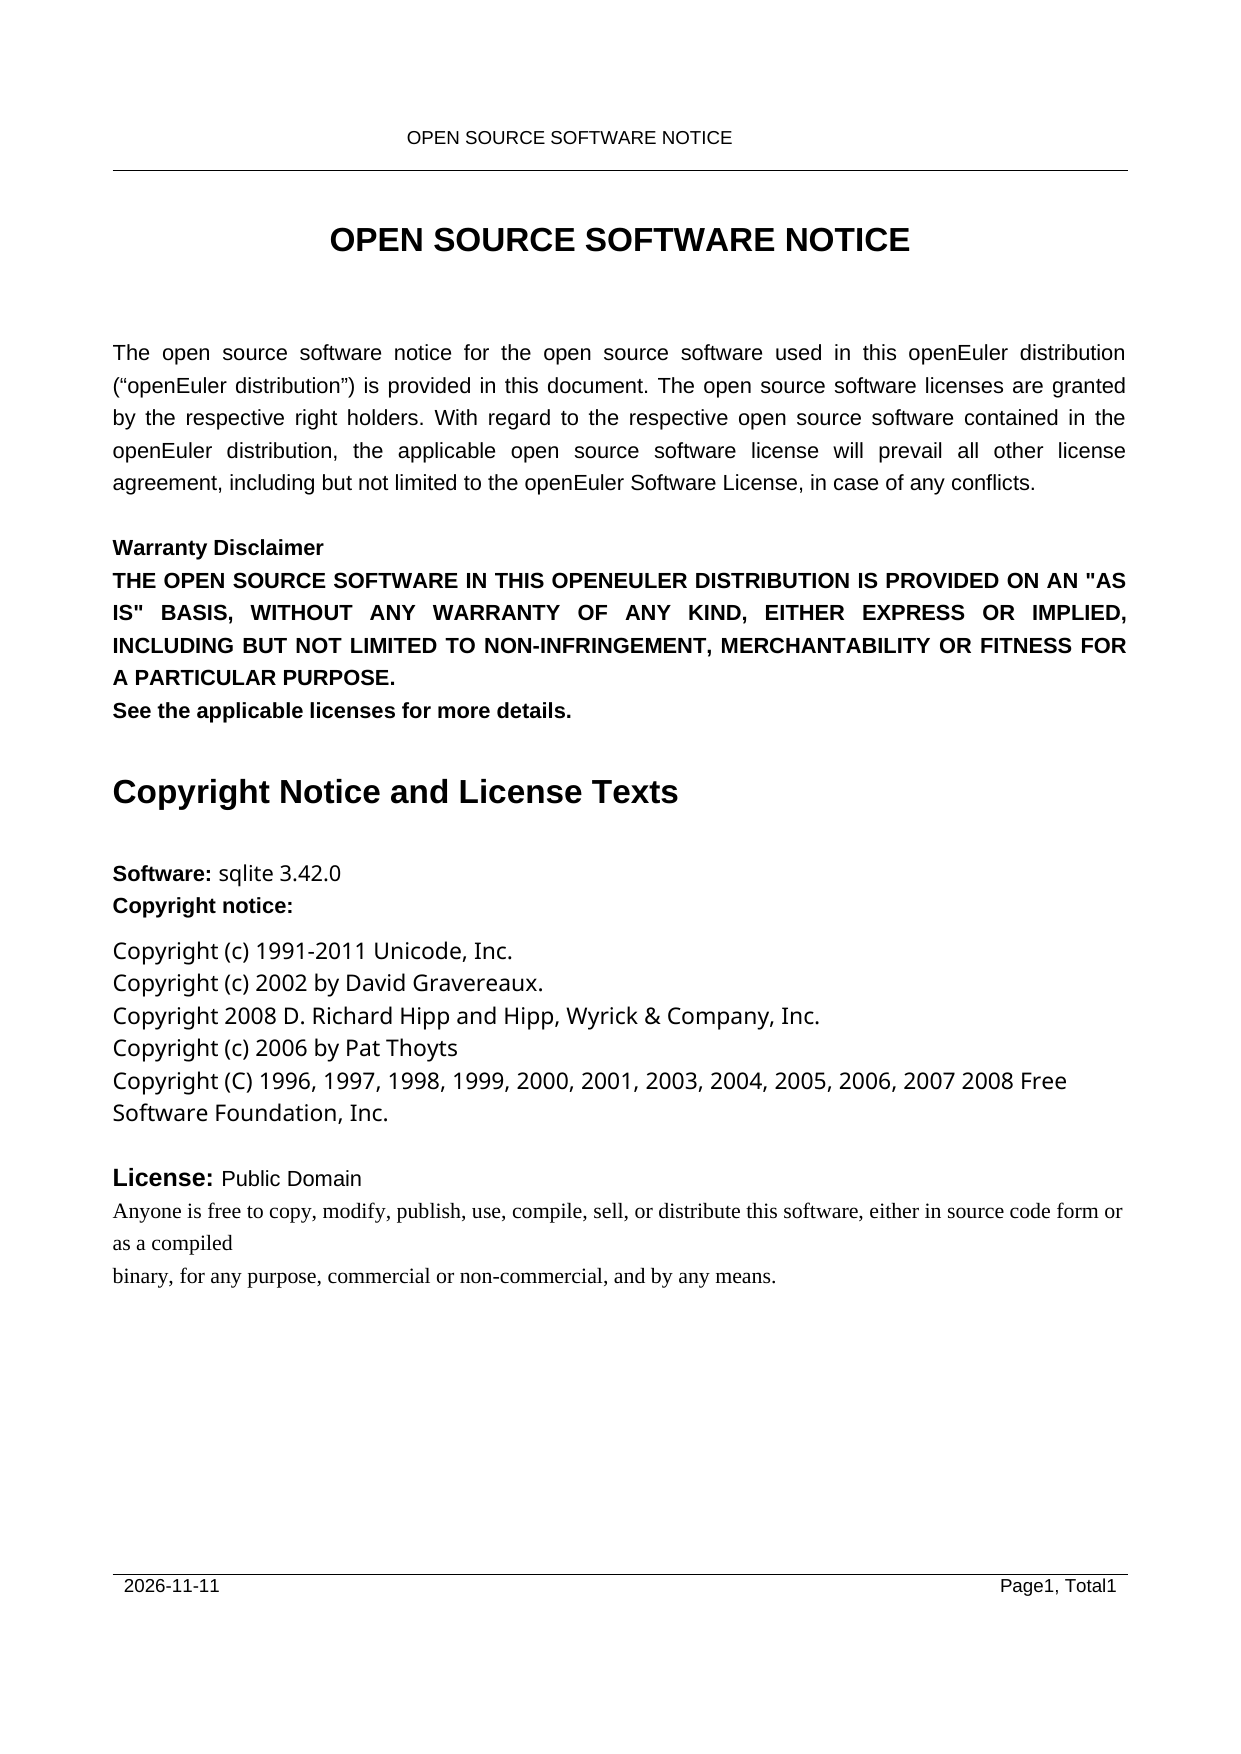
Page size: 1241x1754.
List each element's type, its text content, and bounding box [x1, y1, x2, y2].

text Copyright (c) 1991-2011 Unicode, Inc. Copyright (c) 2002 by David Gravereaux. Copyright 2008 D. Richard Hipp and Hipp, Wyrick & Company, Inc. Copyright (c) 2006 by Pat Thoyts Copyright (C) 1996, 1997, 1998, 1999, 2000, 2001, 2003, 2004, 2005, 2006, 2007 2008 Free Software Foundation, Inc. [112, 934, 1128, 1161]
text The open source software notice for the open source software used in this openEuler distribution (“openEuler distribution”) is provided in this document. The open source software licenses are granted by the respective right holders. With regard to the respective open source software contained in the openEuler distribution, the applicable open source software license will prevail all other license agreement, including but not limited to the openEuler Software License, in case of any conflicts. [112, 336, 1128, 499]
text Copyright Notice and License Texts [112, 759, 1128, 824]
title Software: sqlite 3.42.0 [112, 856, 1128, 889]
text License: Public Domain [112, 1161, 1128, 1194]
text THE OPEN SOURCE SOFTWARE IN THIS OPENEULER DISTRIBUTION IS PROVIDED ON AN "AS IS" BASIS, WITHOUT ANY WARRANTY OF ANY KIND, EITHER EXPRESS OR IMPLIED, INCLUDING BUT NOT LIMITED TO NON-INFRINGEMENT, MERCHANTABILITY OR FITNESS FOR A PARTICULAR PURPOSE. See the applicable licenses for more details. [112, 564, 1128, 726]
text Warranty Disclaimer [112, 531, 1128, 564]
text Anyone is free to copy, modify, publish, use, compile, sell, or distribute this software, either in source code form or as a compiled binary, for any purpose, commercial or non-commercial, and by any means. [112, 1194, 1128, 1291]
text Copyright notice: [112, 889, 1128, 921]
text OPEN SOURCE SOFTWARE NOTICE [112, 206, 1128, 271]
